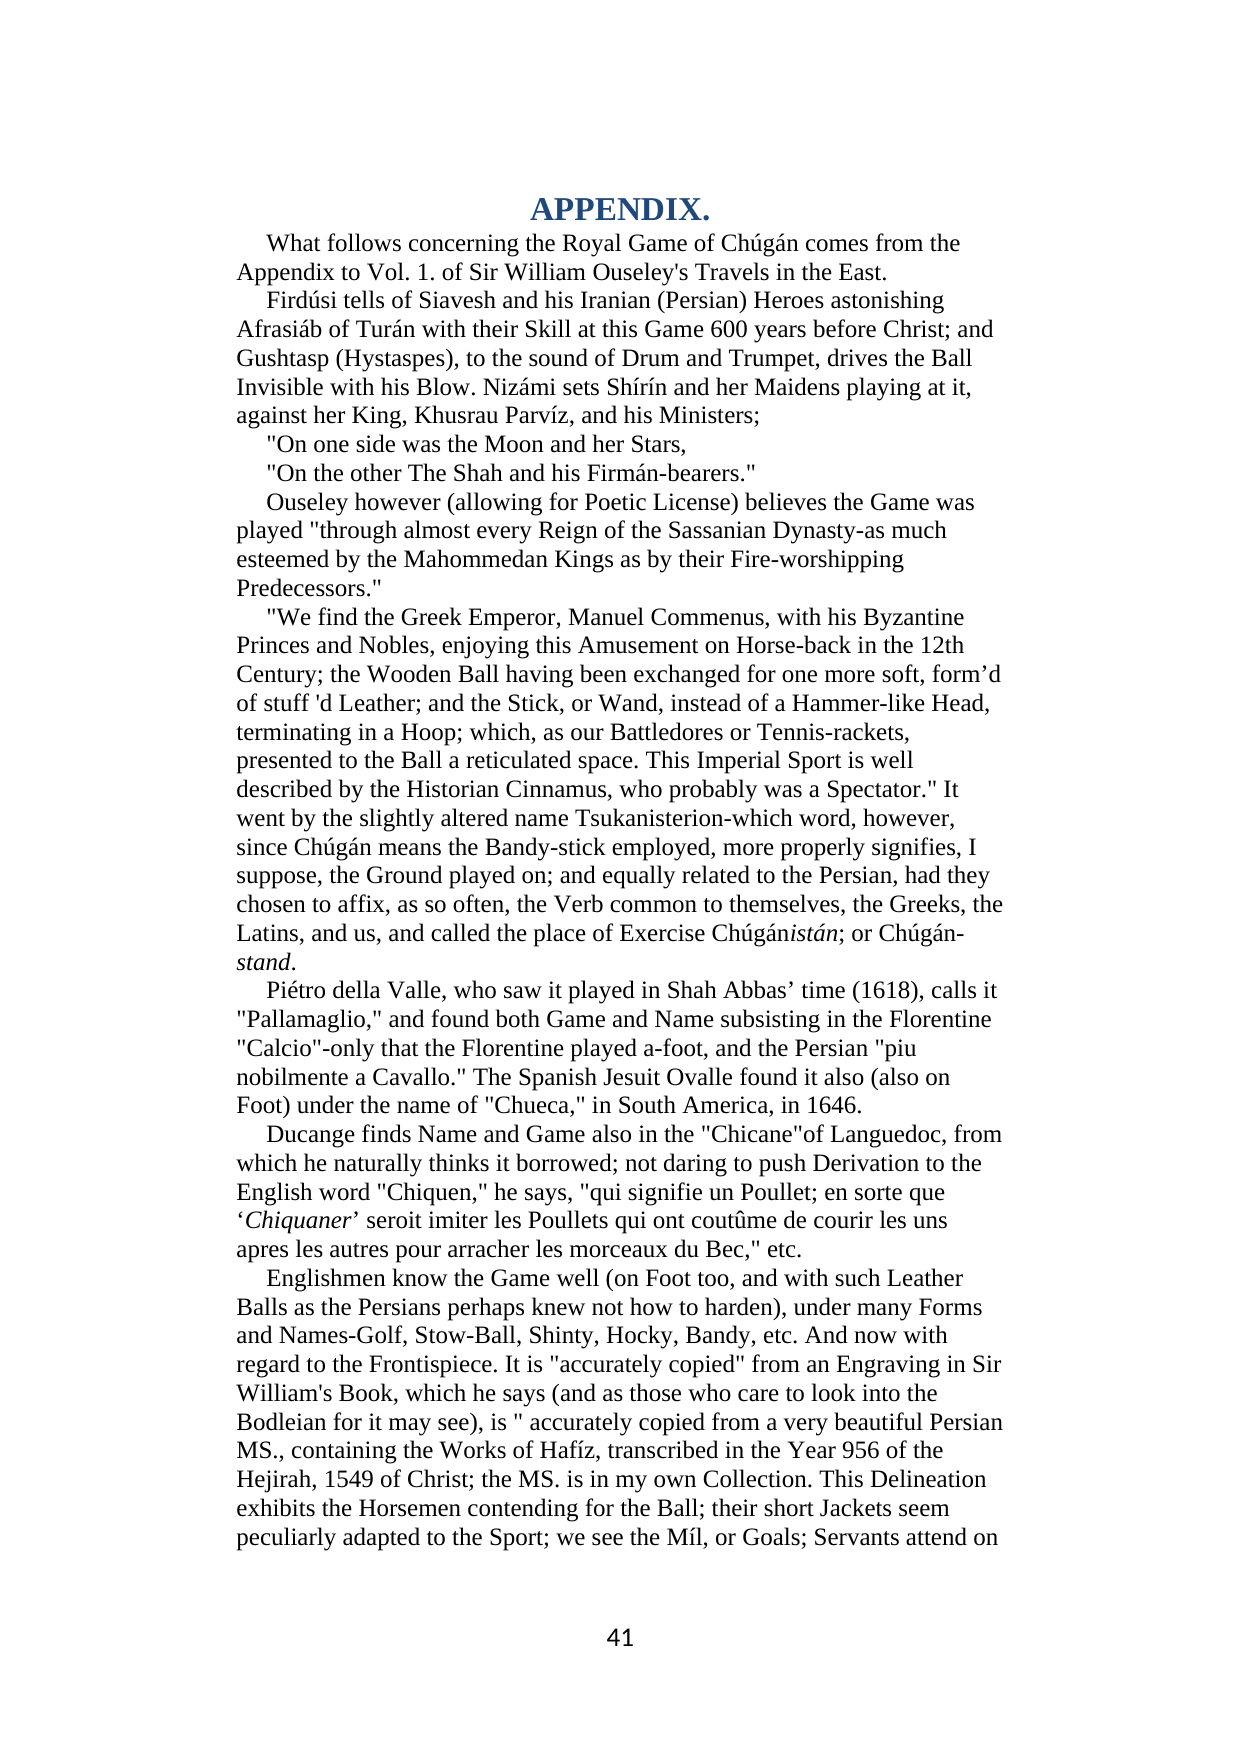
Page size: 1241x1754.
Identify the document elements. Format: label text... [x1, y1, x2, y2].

text Ducange finds Name and Game also in the "Chicane"of Languedoc, from which he naturally thinks it borrowed; not daring to push Derivation to the English word "Chiquen," he says, "qui signifie un Poullet; en sorte que ‘Chiquaner’ seroit imiter les Poullets qui ont coutûme de courir les uns apres les autres pour arracher les morceaux du Bec," etc. [236, 1119, 1004, 1263]
text What follows concerning the Royal Game of Chúgán comes from the Appendix to Vol. 1. of Sir William Ouseley's Travels in the East. [236, 228, 1004, 286]
text Ouseley however (allowing for Poetic License) believes the Game was played "through almost every Reign of the Sassanian Dynasty-as much esteemed by the Mahommedan Kings as by their Fire-worshipping Predecessors." [236, 487, 1004, 602]
subtitle APPENDIX. [236, 190, 1004, 228]
text Englishmen know the Game well (on Foot too, and with such Leather Balls as the Persians perhaps knew not how to harden), under many Forms and Names-Golf, Stow-Ball, Shinty, Hocky, Bandy, etc. And now with regard to the Frontispiece. It is "accurately copied" from an Engraving in Sir William's Book, which he says (and as those who care to look into the Bodleian for it may see), is " accurately copied from a very beautiful Persian MS., containing the Works of Hafíz, transcribed in the Year 956 of the Hejirah, 1549 of Christ; the MS. is in my own Collection. This Delineation exhibits the Horsemen contending for the Ball; their short Jackets seem peculiarly adapted to the Sport; we see the Míl, or Goals; Servants attend on [236, 1263, 1004, 1551]
text "On the other The Shah and his Firmán-bearers." [236, 458, 1004, 487]
text "On one side was the Moon and her Stars, [236, 429, 1004, 458]
text Piétro della Valle, who saw it played in Shah Abbas’ time (1618), calls it "Pallamaglio," and found both Game and Name subsisting in the Florentine "Calcio"-only that the Florentine played a-foot, and the Persian "piu nobilmente a Cavallo." The Spanish Jesuit Ovalle found it also (also on Foot) under the name of "Chueca," in South America, in 1646. [236, 976, 1004, 1119]
text "We find the Greek Emperor, Manuel Commenus, with his Byzantine Princes and Nobles, enjoying this Amusement on Horse-back in the 12th Century; the Wooden Ball having been exchanged for one more soft, form’d of stuff 'd Leather; and the Stick, or Wand, instead of a Hammer-like Head, terminating in a Hoop; which, as our Battledores or Tennis-rackets, presented to the Ball a reticulated space. This Imperial Sport is well described by the Historian Cinnamus, who probably was a Spectator." It went by the slightly altered name Tsukanisterion-which word, however, since Chúgán means the Bandy-stick employed, more properly signifies, I suppose, the Ground played on; and equally related to the Persian, had they chosen to affix, as so often, the Verb common to themselves, the Greeks, the Latins, and us, and called the place of Exercise Chúgánistán; or Chúgán-stand. [236, 602, 1004, 976]
text Firdúsi tells of Siavesh and his Iranian (Persian) Heroes astonishing Afrasiáb of Turán with their Skill at this Game 600 years before Christ; and Gushtasp (Hystaspes), to the sound of Drum and Trumpet, drives the Ball Invisible with his Blow. Nizámi sets Shírín and her Maidens playing at it, against her King, Khusrau Parvíz, and his Ministers; [236, 286, 1004, 429]
